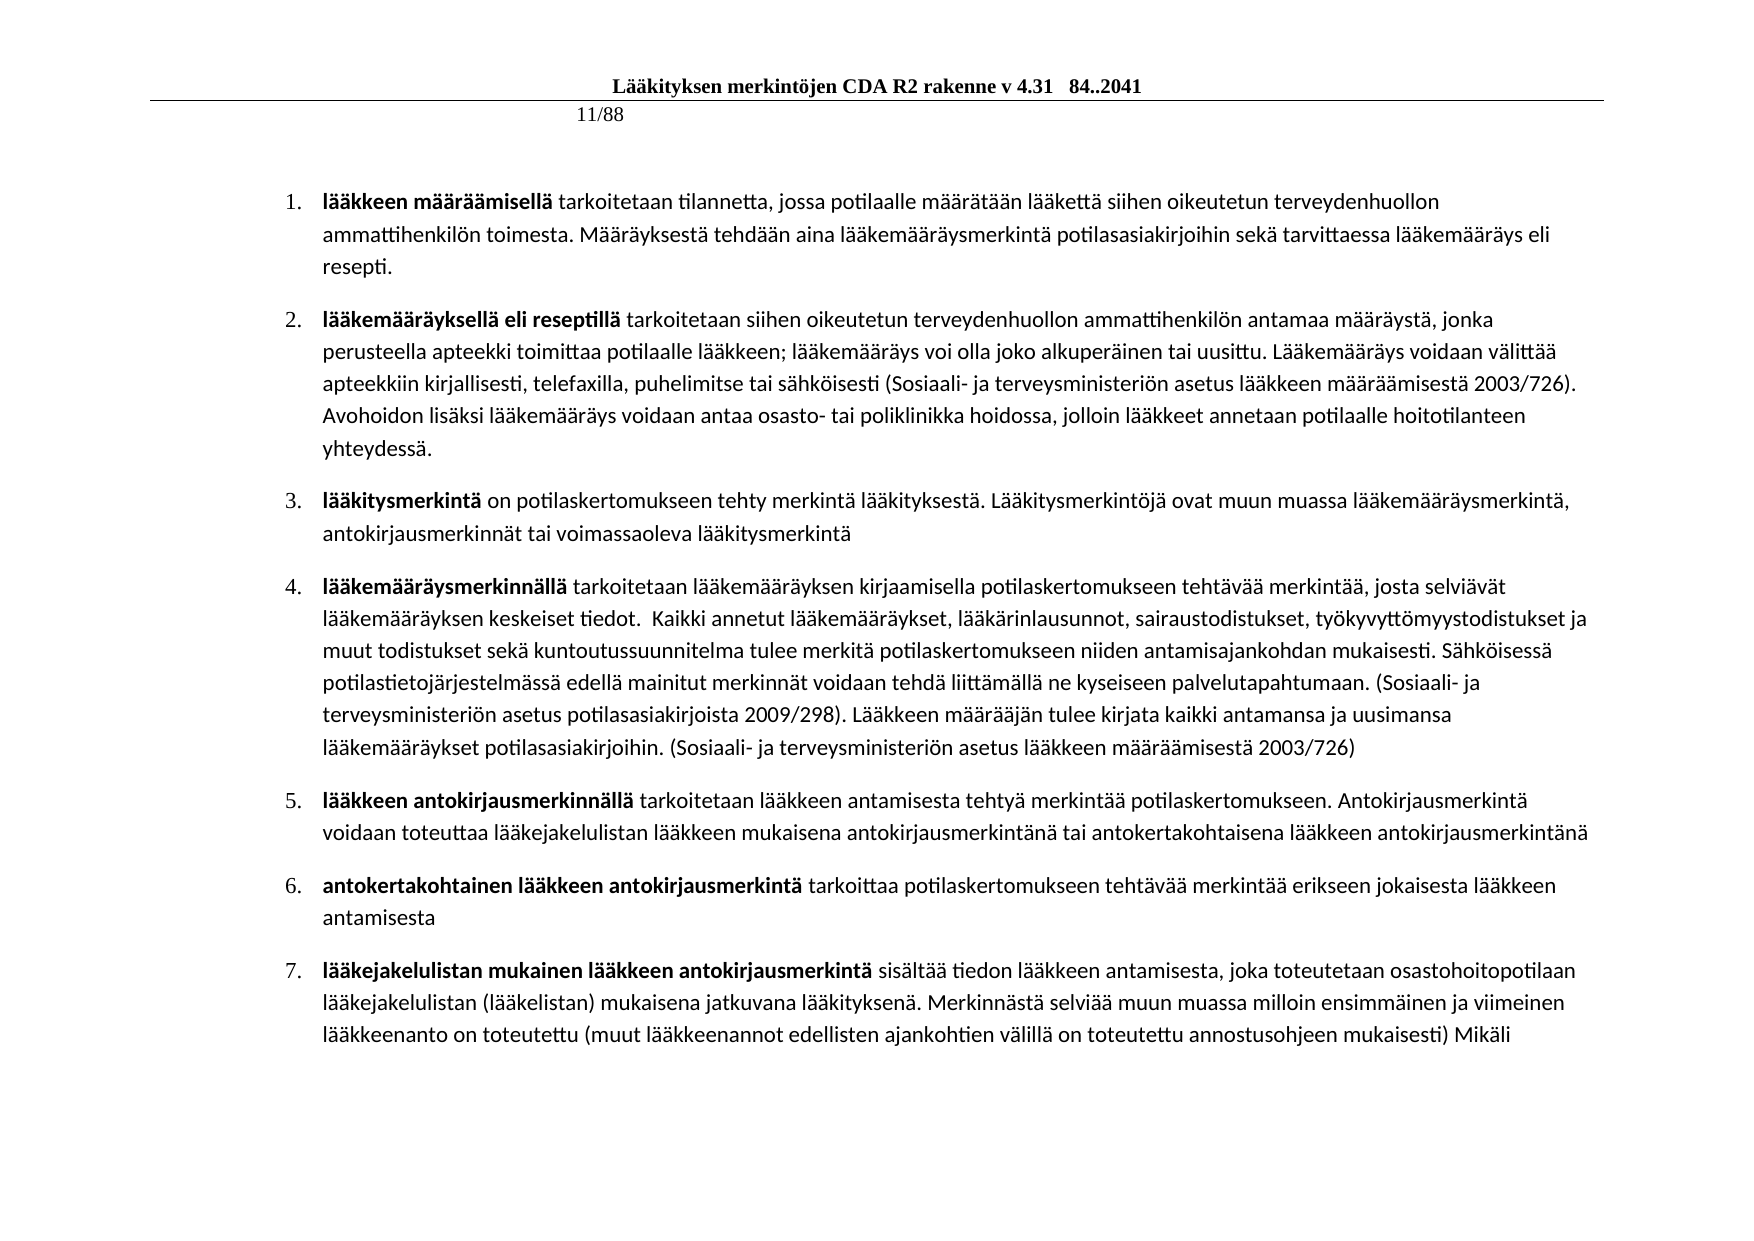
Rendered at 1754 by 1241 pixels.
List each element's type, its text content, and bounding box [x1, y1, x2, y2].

list lääkemääräysmerkinnällä tarkoitetaan lääkemääräyksen kirjaamisella potilaskertomukseen tehtävää merkintää, josta selviävät lääkemääräyksen keskeiset tiedot. Kaikki annetut lääkemääräykset, lääkärinlausunnot, sairaustodistukset, työkyvyttömyystodistukset ja muut todistukset sekä kuntoutussuunnitelma tulee merkitä potilaskertomukseen niiden antamisajankohdan mukaisesti. Sähköisessä potilastietojärjestelmässä edellä mainitut merkinnät voidaan tehdä liittämällä ne kyseiseen palvelutapahtumaan. (Sosiaali- ja terveysministeriön asetus potilasasiakirjoista 2009/298). Lääkkeen määrääjän tulee kirjata kaikki antamansa ja uusimansa lääkemääräykset potilasasiakirjoihin. (Sosiaali- ja terveysministeriön asetus lääkkeen määräämisestä 2003/726) [285, 572, 1604, 761]
list lääkitysmerkintä on potilaskertomukseen tehty merkintä lääkityksestä. Lääkitysmerkintöjä ovat muun muassa lääkemääräysmerkintä, antokirjausmerkinnät tai voimassaoleva lääkitysmerkintä [285, 487, 1604, 547]
list lääkkeen antokirjausmerkinnällä tarkoitetaan lääkkeen antamisesta tehtyä merkintää potilaskertomukseen. Antokirjausmerkintä voidaan toteuttaa lääkejakelulistan lääkkeen mukaisena antokirjausmerkintänä tai antokertakohtaisena lääkkeen antokirjausmerkintänä [285, 786, 1604, 846]
list lääkkeen määräämisellä tarkoitetaan tilannetta, jossa potilaalle määrätään lääkettä siihen oikeutetun terveydenhuollon ammattihenkilön toimesta. Määräyksestä tehdään aina lääkemääräysmerkintä potilasasiakirjoihin sekä tarvittaessa lääkemääräys eli resepti. [285, 187, 1604, 280]
list antokertakohtainen lääkkeen antokirjausmerkintä tarkoittaa potilaskertomukseen tehtävää merkintää erikseen jokaisesta lääkkeen antamisesta [285, 871, 1604, 931]
list lääkemääräyksellä eli reseptillä tarkoitetaan siihen oikeutetun terveydenhuollon ammattihenkilön antamaa määräystä, jonka perusteella apteekki toimittaa potilaalle lääkkeen; lääkemääräys voi olla joko alkuperäinen tai uusittu. Lääkemääräys voidaan välittää apteekkiin kirjallisesti, telefaxilla, puhelimitse tai sähköisesti (Sosiaali- ja terveysministeriön asetus lääkkeen määräämisestä 2003/726). Avohoidon lisäksi lääkemääräys voidaan antaa osasto- tai poliklinikka hoidossa, jolloin lääkkeet annetaan potilaalle hoitotilanteen yhteydessä. [285, 305, 1604, 462]
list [285, 956, 1604, 1049]
